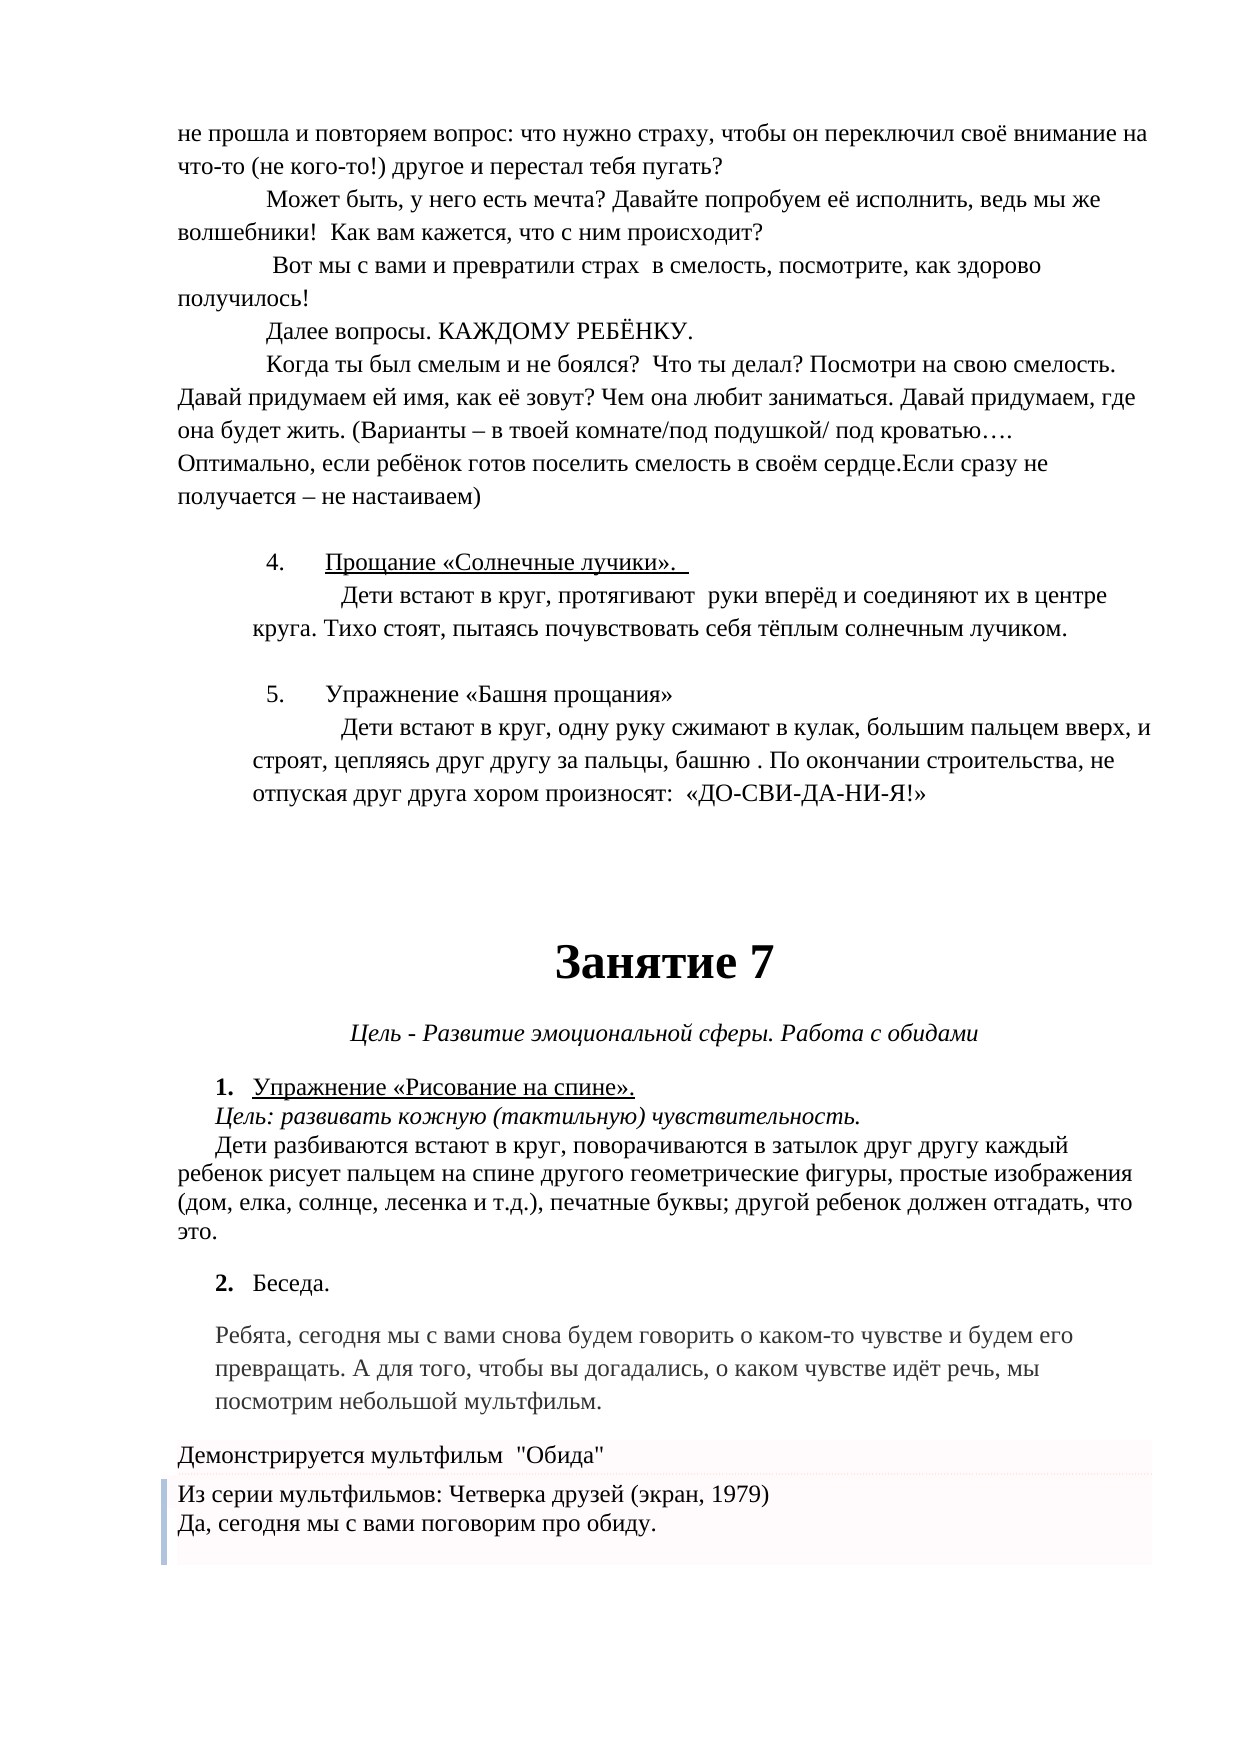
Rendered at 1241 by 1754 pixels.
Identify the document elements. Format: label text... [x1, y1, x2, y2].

text Ребята, сегодня мы с вами снова будем говорить о каком-то чувстве и будем его превращать. А для того, чтобы вы догадались, о каком чувстве идёт речь, мы посмотрим небольшой мультфильм. [215, 1320, 1152, 1415]
text Цель: развивать кожную (тактильную) чувствительность. [177, 1101, 1152, 1130]
text Дети разбиваются встают в круг, поворачиваются в затылок друг другу каждый ребенок рисует пальцем на спине другого геометрические фигуры, простые изображения (дом, елка, солнце, лесенка и т.д.), печатные буквы; другой ребенок должен отгадать, что это. [177, 1130, 1152, 1245]
list Упражнение «Башня прощания» [177, 679, 1152, 708]
text Из серии мультфильмов: Четверка друзей (экран, 1979) [167, 1479, 1152, 1508]
text Когда ты был смелым и не боялся? Что ты делал? Посмотри на свою смелость. Давай придумаем ей имя, как её зовут? Чем она любит заниматься. Давай придумаем, где она будет жить. (Варианты – в твоей комнате/под подушкой/ под кроватью…. Оптимально, если ребёнок готов поселить смелость в своём сердце.Если сразу не получается – не настаиваем) [177, 349, 1152, 510]
text Да, сегодня мы с вами поговорим про обиду. [177, 1508, 1152, 1536]
text Вот мы с вами и превратили страх в смелость, посмотрите, как здорово получилось! [177, 250, 1152, 312]
text Далее вопросы. КАЖДОМУ РЕБЁНКУ. [177, 316, 1152, 345]
text Дети встают в круг, протягивают руки вперёд и соединяют их в центре круга. Тихо стоят, пытаясь почувствовать себя тёплым солнечным лучиком. [252, 580, 1152, 642]
list Прощание «Солнечные лучики». [177, 547, 1152, 576]
subtitle Демонстрируется мультфильм "Обида" [177, 1440, 1152, 1475]
text Дети встают в круг, одну руку сжимают в кулак, большим пальцем вверх, и строят, цепляясь друг другу за пальцы, башню . По окончании строительства, не отпуская друг друга хором произносят: «ДО-СВИ-ДА-НИ-Я!» [252, 712, 1152, 807]
text Занятие 7 [177, 931, 1152, 989]
list Беседа. [215, 1268, 1152, 1297]
text Цель - Развитие эмоциональной сферы. Работа с обидами [177, 1018, 1152, 1047]
list Упражнение «Рисование на спине». [215, 1072, 1152, 1101]
text Может быть, у него есть мечта? Давайте попробуем её исполнить, ведь мы же волшебники! Как вам кажется, что с ним происходит? [177, 184, 1152, 246]
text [177, 118, 1152, 180]
